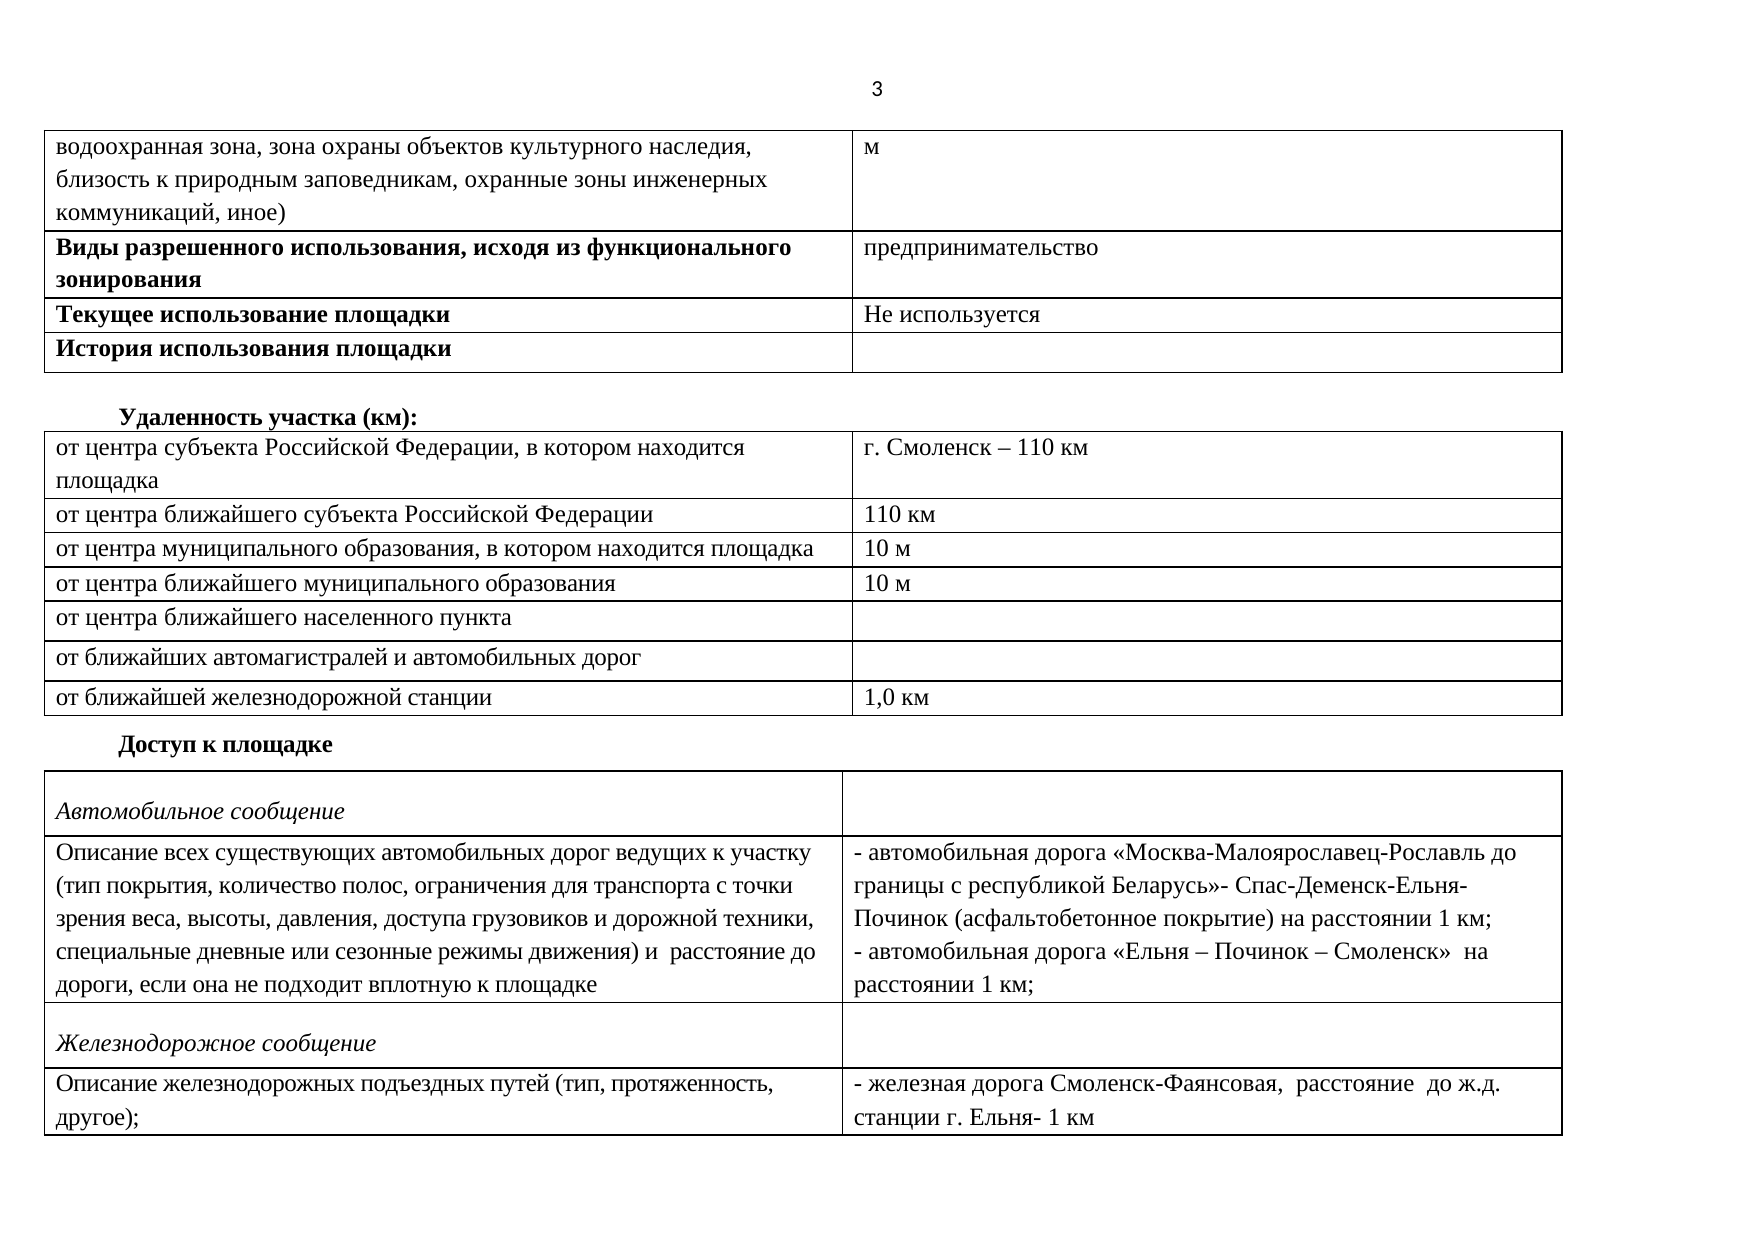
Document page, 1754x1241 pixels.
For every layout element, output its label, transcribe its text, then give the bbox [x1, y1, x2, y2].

table_cell от центра ближайшего населенного пункта [45, 602, 852, 640]
table_cell от центра ближайшего муниципального образования [45, 568, 852, 600]
table_cell от центра муниципального образования, в котором находится площадка [45, 533, 852, 566]
table_cell 10 м [853, 568, 1561, 600]
table_cell от ближайшей железнодорожной станции [45, 682, 852, 714]
table_cell Железнодорожное сообщение [45, 1003, 842, 1067]
table_cell предпринимательство [853, 232, 1561, 297]
table_cell [843, 1003, 1561, 1067]
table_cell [853, 131, 1561, 230]
table_cell - автомобильная дорога «Москва-Малоярославец-Рославль до границы с республикой Беларусь»- Спас-Деменск-Ельня-Починок (асфальтобетонное покрытие) на расстоянии 1 км; - автомобильная дорога «Ельня – Починок – Смоленск» на расстоянии 1 км; [843, 837, 1561, 1002]
table_cell [853, 602, 1561, 640]
table_cell [853, 642, 1561, 680]
table_header от центра субъекта Российской Федерации, в котором находится площадка [45, 432, 852, 498]
table_cell 10 м [853, 533, 1561, 566]
table_cell от центра ближайшего субъекта Российской Федерации [45, 499, 852, 532]
table_cell Описание всех существующих автомобильных дорог ведущих к участку (тип покрытия, количество полос, ограничения для транспорта с точки зрения веса, высоты, давления, доступа грузовиков и дорожной техники, специальные дневные или сезонные режимы движения) и расстояние до дороги, если она не подходит вплотную к площадке [45, 837, 842, 1002]
table_cell от ближайших автомагистралей и автомобильных дорог [45, 642, 852, 680]
table_cell Виды разрешенного использования, исходя из функционального зонирования [45, 232, 852, 297]
table_cell 110 км [853, 499, 1561, 532]
table_header Автомобильное сообщение [45, 772, 842, 835]
text Доступ к площадке [118, 729, 1636, 757]
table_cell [843, 1069, 1561, 1134]
table_header г. Смоленск – 110 км [853, 432, 1561, 498]
text Удаленность участка (км): [118, 402, 1636, 431]
table_cell Не используется [853, 299, 1561, 331]
table_cell История использования площадки [45, 333, 852, 371]
table_cell Текущее использование площадки [45, 299, 852, 331]
table_cell [853, 333, 1561, 371]
table_header [843, 772, 1561, 835]
table_cell 1,0 км [853, 682, 1561, 714]
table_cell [45, 1069, 842, 1134]
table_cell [45, 131, 852, 230]
